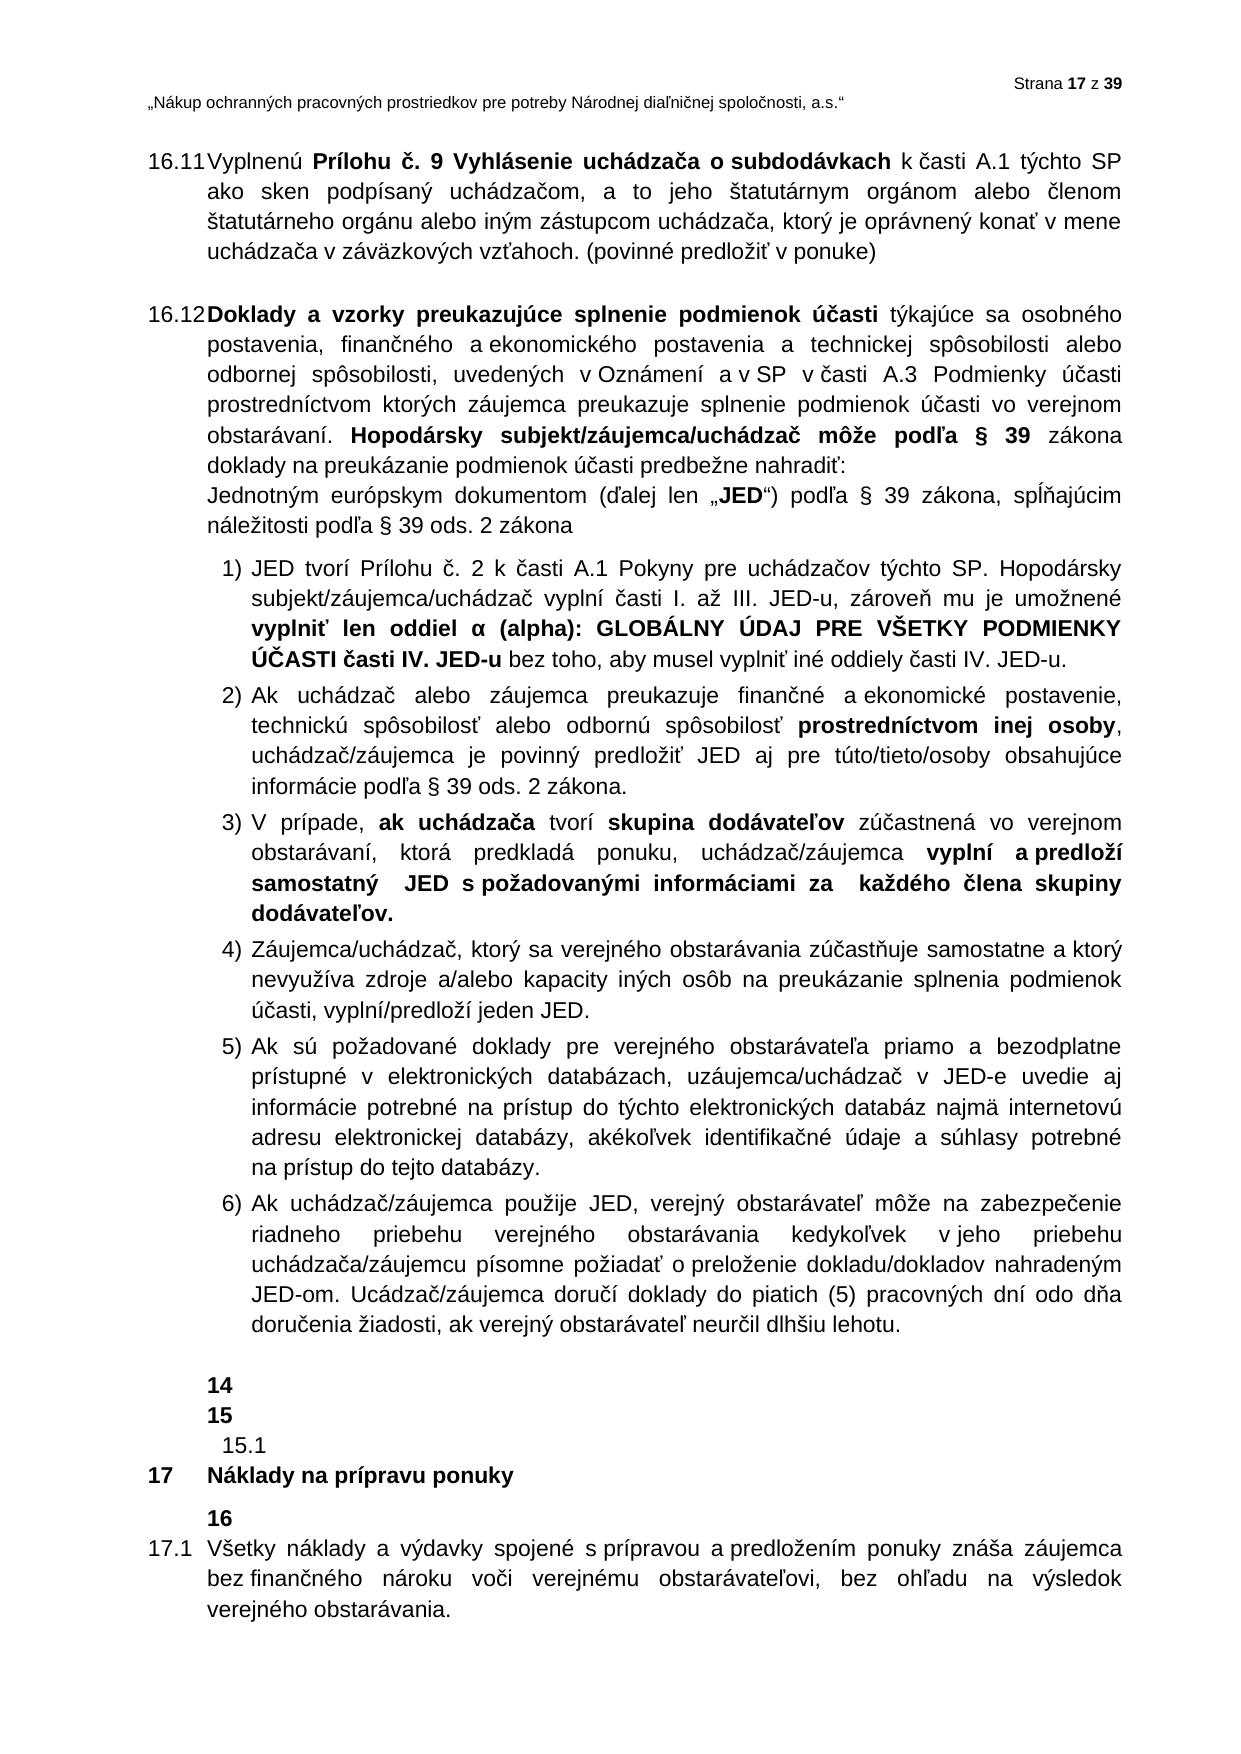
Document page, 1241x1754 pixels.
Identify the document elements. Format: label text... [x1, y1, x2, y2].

text Jednotným európskym dokumentom (ďalej len „JED“) podľa § 39 zákona, spĺňajúcim náležitosti podľa § 39 ods. 2 zákona [207, 482, 1122, 538]
list JED tvorí Prílohu č. 2 k časti A.1 Pokyny pre uchádzačov týchto SP. Hopodársky subjekt/záujemca/uchádzač vyplní časti I. až III. JED-u, zároveň mu je umožnené vyplniť len oddiel α (alpha): GLOBÁLNY ÚDAJ PRE VŠETKY PODMIENKY ÚČASTI časti IV. JED-u bez toho, aby musel vyplniť iné oddiely časti IV. JED-u. [222, 555, 1122, 672]
list Ak uchádzač/záujemca použije JED, verejný obstarávateľ môže na zabezpečenie riadneho priebehu verejného obstarávania kedykoľvek v jeho priebehu uchádzača/záujemcu písomne požiadať o preloženie dokladu/dokladov nahradeným JED-om. Ucádzač/záujemca doručí doklady do piatich (5) pracovných dní odo dňa doručenia žiadosti, ak verejný obstarávateľ neurčil dlhšiu lehotu. [222, 1190, 1122, 1337]
subtitle 17 Náklady na prípravu ponuky [148, 1462, 1122, 1488]
list V prípade, ak uchádzača tvorí skupina dodávateľov zúčastnená vo verejnom obstarávaní, ktorá predkladá ponuku, uchádzač/záujemca vyplní a predloží samostatný JED s požadovanými informáciami za každého člena skupiny dodávateľov. [222, 809, 1122, 926]
list Doklady a vzorky preukazujúce splnenie podmienok účasti týkajúce sa osobného postavenia, finančného a ekonomického postavenia a technickej spôsobilosti alebo odbornej spôsobilosti, uvedených v Oznámení a v SP v časti A.3 Podmienky účasti prostredníctvom ktorých záujemca preukazuje splnenie podmienok účasti vo verejnom obstarávaní. Hopodársky subjekt/záujemca/uchádzač môže podľa § 39 zákona doklady na preukázanie podmienok účasti predbežne nahradiť: [148, 301, 1122, 478]
list Ak sú požadované doklady pre verejného obstarávateľa priamo a bezodplatne prístupné v elektronických databázach, uzáujemca/uchádzač v JED-e uvedie aj informácie potrebné na prístup do týchto elektronických databáz najmä internetovú adresu elektronickej databázy, akékoľvek identifikačné údaje a súhlasy potrebné na prístup do tejto databázy. [222, 1033, 1122, 1180]
list Vyplnenú Prílohu č. 9 Vyhlásenie uchádzača o subdodávkach k časti A.1 týchto SP ako sken podpísaný uchádzačom, a to jeho štatutárnym orgánom alebo členom štatutárneho orgánu alebo iným zástupcom uchádzača, ktorý je oprávnený konať v mene uchádzača v záväzkových vzťahoch. (povinné predložiť v ponuke) [148, 148, 1122, 265]
text 17.1 Všetky náklady a výdavky spojené s prípravou a predložením ponuky znáša záujemca bez finančného nároku voči verejnému obstarávateľovi, bez ohľadu na výsledok verejného obstarávania. [148, 1535, 1122, 1622]
list Ak uchádzač alebo záujemca preukazuje finančné a ekonomické postavenie, technickú spôsobilosť alebo odbornú spôsobilosť prostredníctvom inej osoby, uchádzač/záujemca je povinný predložiť JED aj pre túto/tieto/osoby obsahujúce informácie podľa § 39 ods. 2 zákona. [222, 682, 1122, 799]
list Záujemca/uchádzač, ktorý sa verejného obstarávania zúčastňuje samostatne a ktorý nevyužíva zdroje a/alebo kapacity iných osôb na preukázanie splnenia podmienok účasti, vyplní/predloží jeden JED. [222, 936, 1122, 1023]
